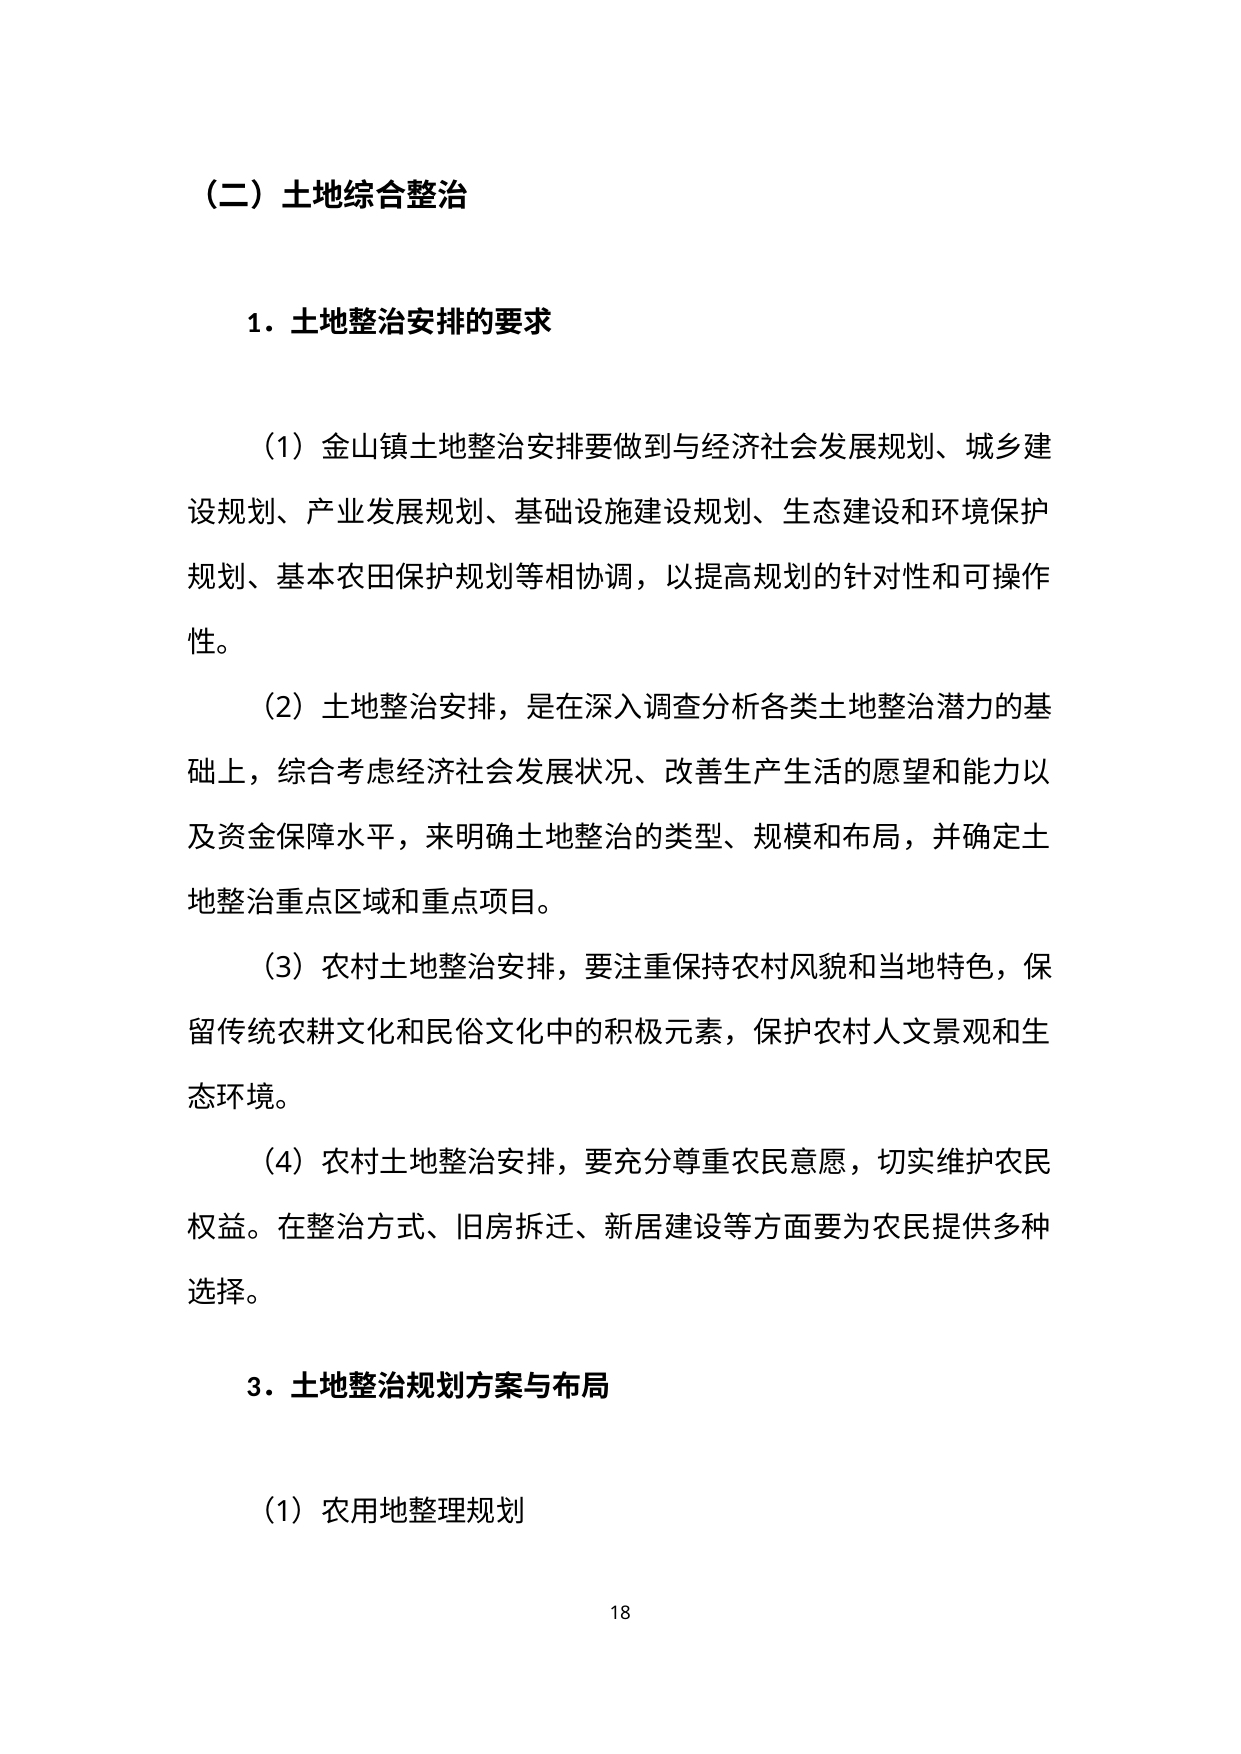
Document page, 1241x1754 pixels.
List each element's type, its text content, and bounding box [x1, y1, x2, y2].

text （3）农村土地整治安排，要注重保持农村风貌和当地特色，保留传统农耕文化和民俗文化中的积极元素，保护农村人文景观和生态环境。 [187, 932, 1053, 1127]
text （4）农村土地整治安排，要充分尊重农民意愿，切实维护农民权益。在整治方式、旧房拆迁、新居建设等方面要为农民提供多种选择。 [187, 1127, 1053, 1322]
subtitle （二）土地综合整治 [187, 160, 1053, 225]
text （1）农用地整理规划 [187, 1476, 1053, 1541]
text （2）土地整治安排，是在深入调查分析各类土地整治潜力的基础上，综合考虑经济社会发展状况、改善生产生活的愿望和能力以及资金保障水平，来明确土地整治的类型、规模和布局，并确定土地整治重点区域和重点项目。 [187, 672, 1053, 932]
text （1）金山镇土地整治安排要做到与经济社会发展规划、城乡建设规划、产业发展规划、基础设施建设规划、生态建设和环境保护规划、基本农田保护规划等相协调，以提高规划的针对性和可操作性。 [187, 412, 1053, 672]
subtitle 1．土地整治安排的要求 [187, 287, 1053, 352]
subtitle 3．土地整治规划方案与布局 [187, 1351, 1053, 1416]
